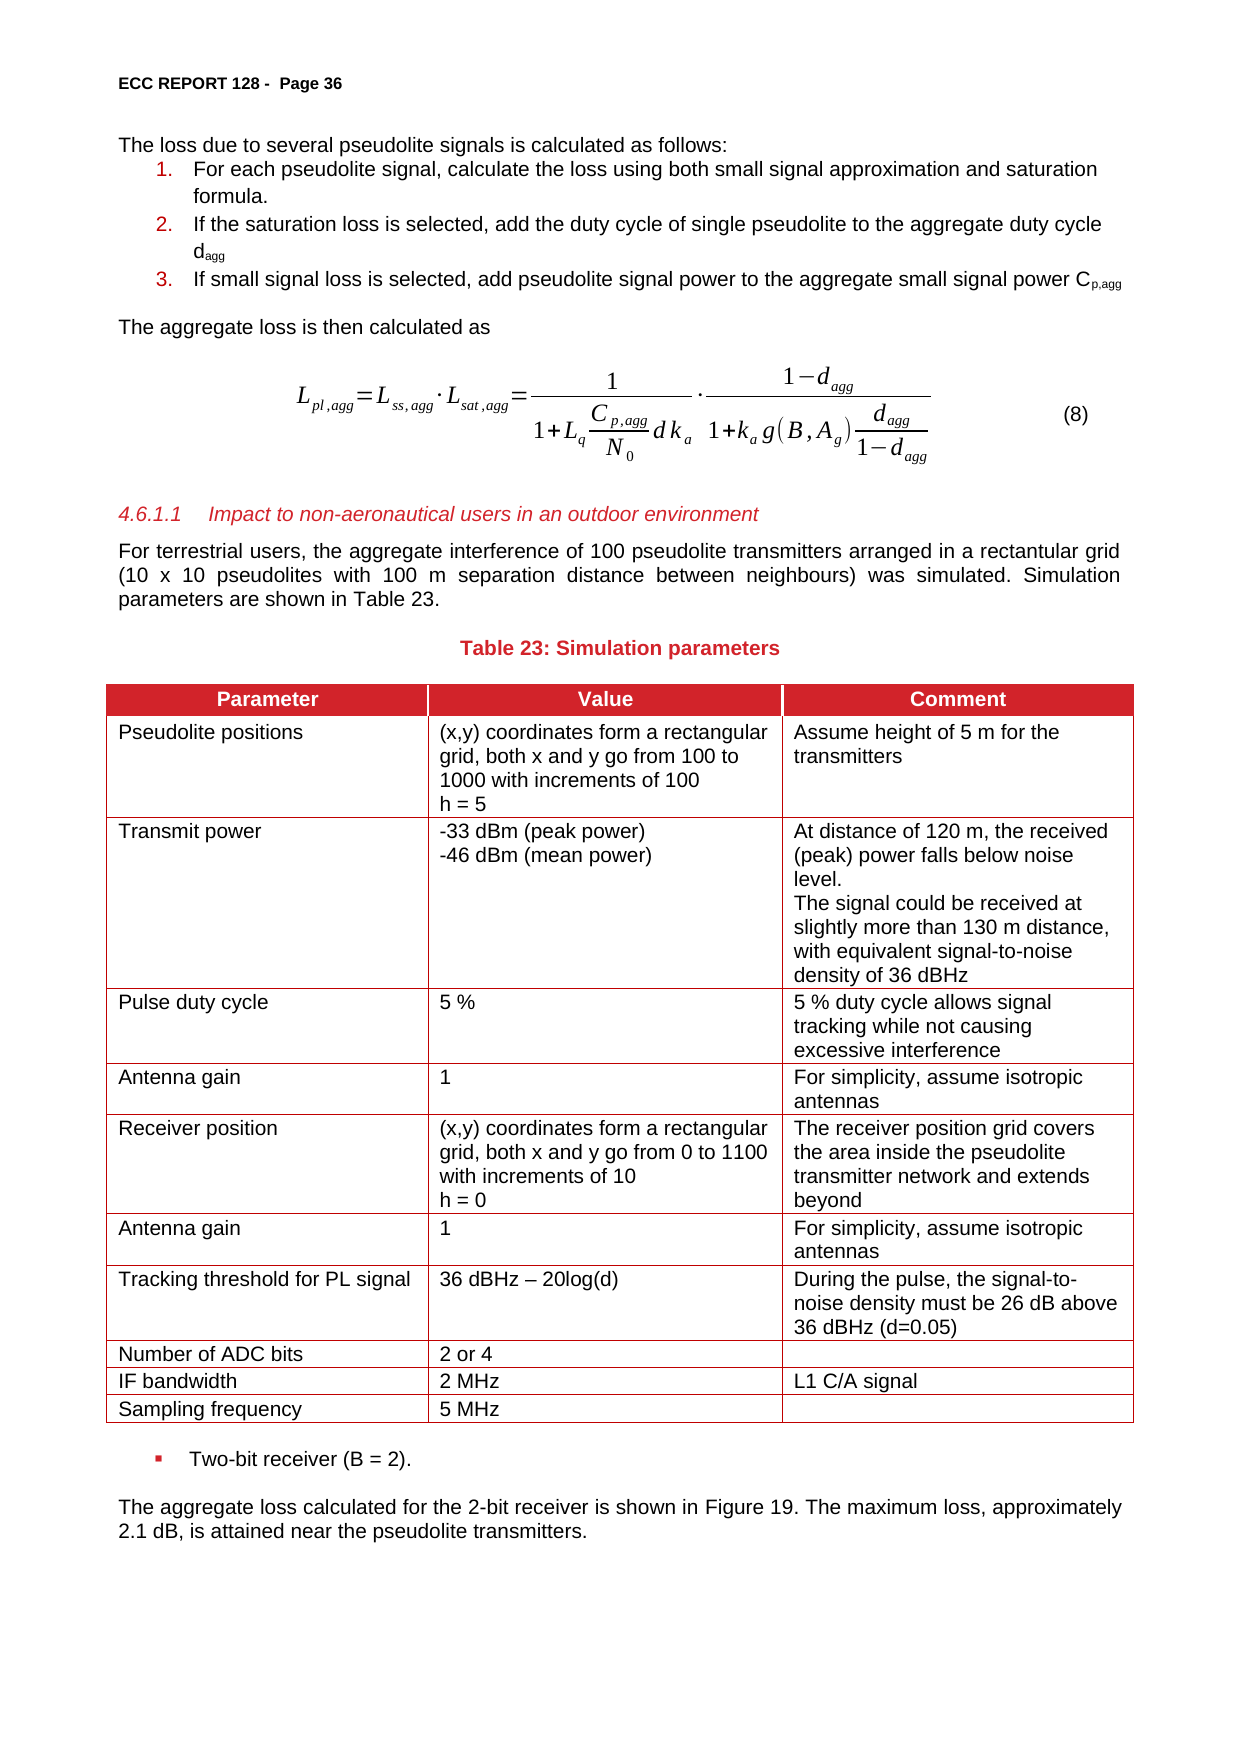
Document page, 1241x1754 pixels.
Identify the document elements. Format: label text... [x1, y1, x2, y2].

text The loss due to several pseudolite signals is calculated as follows: [118, 133, 1122, 157]
text Two-bit receiver (B = 2). [153, 1447, 1122, 1471]
table_cell Pulse duty cycle [107, 989, 428, 1063]
table_cell Antenna gain [107, 1064, 428, 1114]
text The aggregate loss calculated for the 2-bit receiver is shown in Figure 19. The maximum loss, approximately 2.1 dB, is attained near the pseudolite transmitters. [118, 1494, 1122, 1542]
table_cell (x,y) coordinates form a rectangular grid, both x and y go from 100 to 1000 with increments of 100 h = 5 [429, 719, 782, 817]
table_cell Antenna gain [107, 1214, 428, 1264]
table_cell Receiver position [107, 1115, 428, 1213]
subtitle Impact to non-aeronautical users in an outdoor environment [118, 502, 1122, 526]
table_cell IF bandwidth [107, 1368, 428, 1394]
table_cell Transmit power [107, 818, 428, 988]
text The aggregate loss is then calculated as [118, 315, 1122, 339]
table_header Value [429, 685, 781, 716]
table_cell For simplicity, assume isotropic antennas [783, 1064, 1133, 1114]
table_cell 1 [429, 1214, 782, 1264]
table_cell The receiver position grid covers the area inside the pseudolite transmitter network and extends beyond [783, 1115, 1133, 1213]
table_cell 5 % duty cycle allows signal tracking while not causing excessive interference [783, 989, 1133, 1063]
table_cell At distance of 120 m, the received (peak) power falls below noise level. The signal could be received at slightly more than 130 m distance, with equivalent signal-to-noise density of 36 dBHz [783, 818, 1133, 988]
table_cell 2 or 4 [429, 1341, 782, 1367]
table_cell Number of ADC bits [107, 1341, 428, 1367]
list If small signal loss is selected, add pseudolite signal power to the aggregate small signal power Cp,agg [156, 267, 1122, 291]
table_cell During the pulse, the signal-to-noise density must be 26 dB above 36 dBHz (d=0.05) [783, 1266, 1133, 1340]
table_cell Pseudolite positions [107, 719, 428, 817]
table_cell Sampling frequency [107, 1395, 428, 1422]
table_cell -33 dBm (peak power) -46 dBm (mean power) [429, 818, 782, 988]
table_cell 1 [429, 1064, 782, 1114]
text For terrestrial users, the aggregate interference of 100 pseudolite transmitters arranged in a rectantular grid (10 x 10 pseudolites with 100 m separation distance between neighbours) was simulated. Simulation parameters are shown in Table 23. [118, 538, 1122, 610]
text Table 23: Simulation parameters [118, 635, 1122, 659]
table_cell 2 MHz [429, 1368, 782, 1394]
table_cell (x,y) coordinates form a rectangular grid, both x and y go from 0 to 1100 with increments of 10 h = 0 [429, 1115, 782, 1213]
table_cell For simplicity, assume isotropic antennas [783, 1214, 1133, 1264]
table_cell 36 dBHz – 20log(d) [429, 1266, 782, 1340]
table_header Parameter [107, 685, 427, 716]
table_cell 5 MHz [429, 1395, 782, 1422]
table_cell Tracking threshold for PL signal [107, 1266, 428, 1340]
table_cell Assume height of 5 m for the transmitters [783, 719, 1133, 817]
table_cell [783, 1341, 1133, 1367]
list For each pseudolite signal, calculate the loss using both small signal approximation and saturation formula. [156, 157, 1122, 208]
table_cell [783, 1395, 1133, 1422]
table_cell L1 C/A signal [783, 1368, 1133, 1394]
list If the saturation loss is selected, add the duty cycle of single pseudolite to the aggregate duty cycle dagg [156, 212, 1122, 263]
table_cell 5 % [429, 989, 782, 1063]
text (8) [295, 363, 1122, 464]
table_header Comment [784, 685, 1133, 716]
